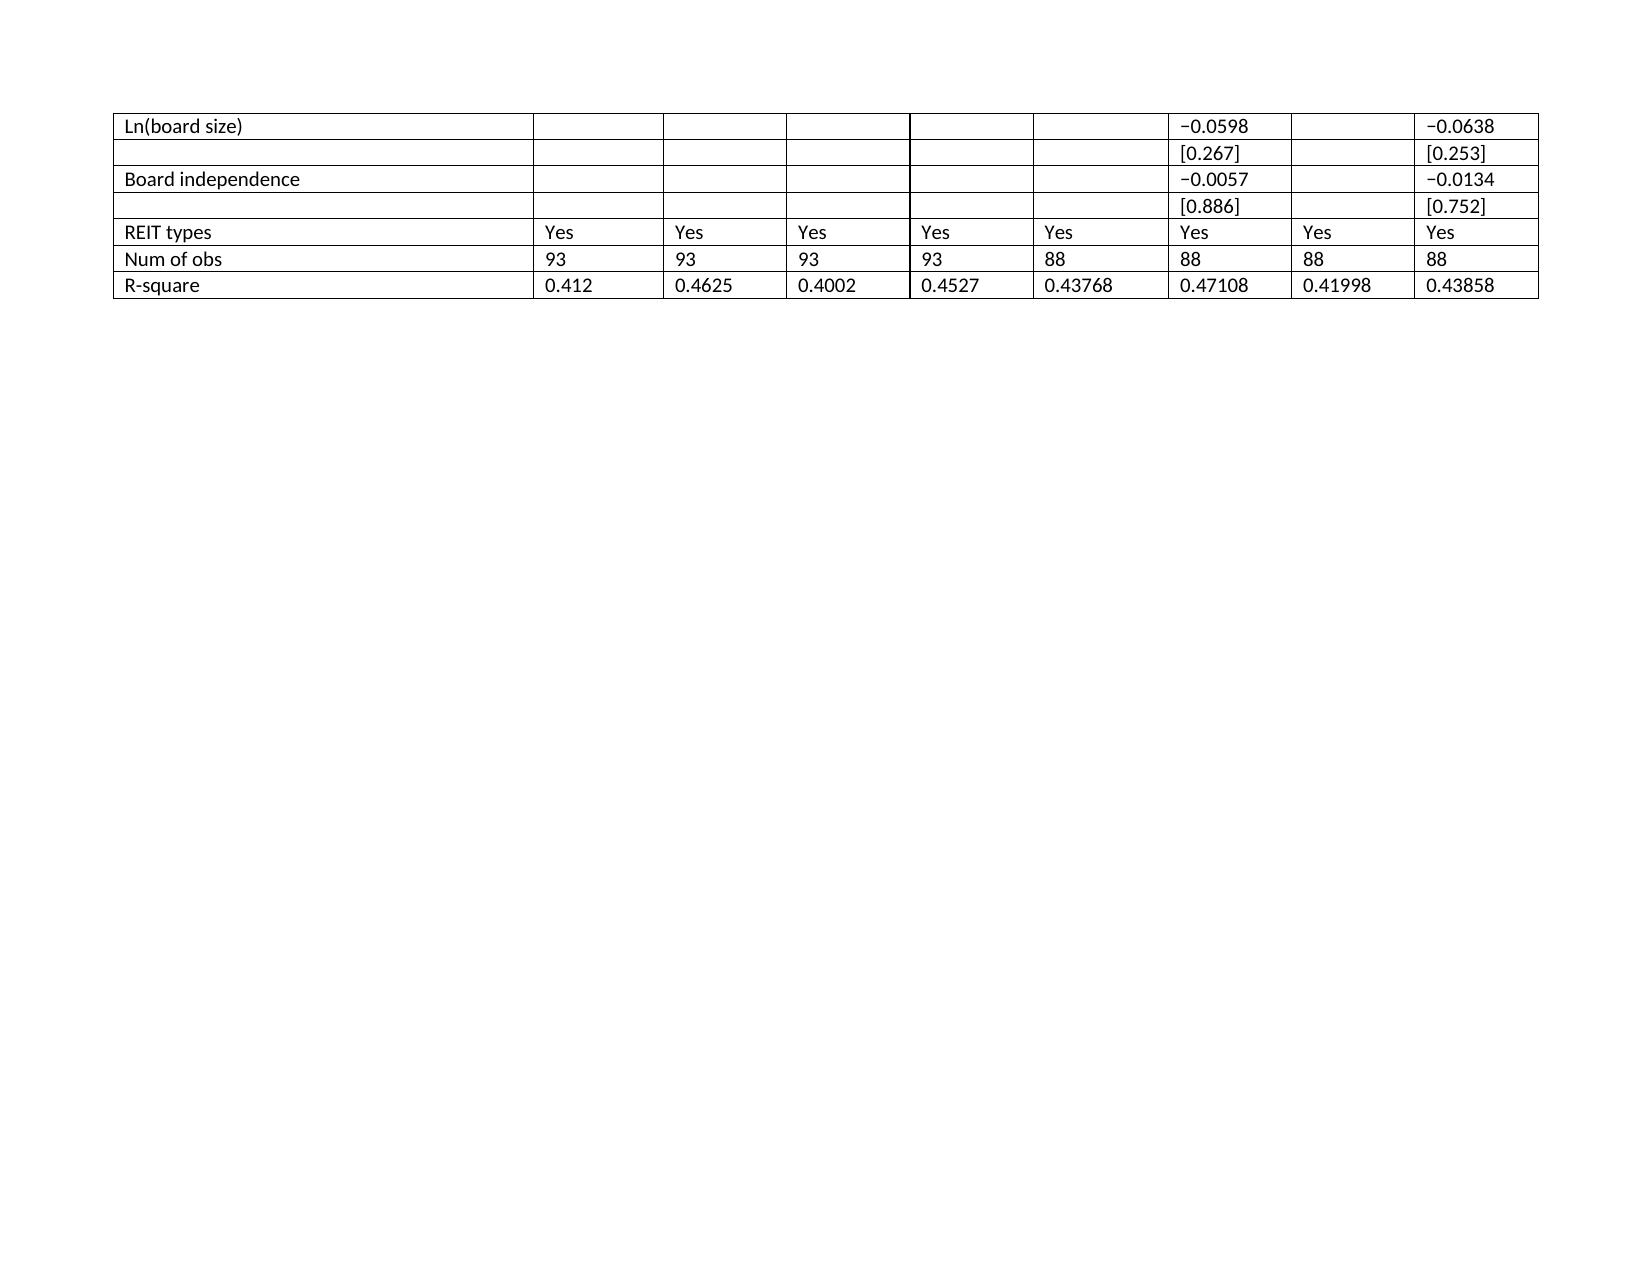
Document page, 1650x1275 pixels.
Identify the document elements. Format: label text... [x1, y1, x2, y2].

table_cell 93 [911, 246, 1033, 271]
table_cell R-square [114, 272, 533, 298]
table_cell 0.4527 [911, 272, 1033, 298]
table_cell [664, 193, 786, 218]
table_cell 0.4625 [664, 272, 786, 298]
table_cell 93 [664, 246, 786, 271]
table_cell [911, 140, 1033, 165]
table_cell [0.267] [1169, 140, 1291, 165]
table_cell [664, 114, 786, 139]
table_cell [1292, 193, 1414, 218]
table_cell Yes [787, 219, 909, 245]
table_cell 0.412 [534, 272, 663, 298]
table_cell [911, 166, 1033, 192]
table_cell −0.0134 [1415, 166, 1538, 192]
table_cell Ln(board size) [114, 114, 533, 139]
table_cell [0.752] [1415, 193, 1538, 218]
table_cell [1292, 166, 1414, 192]
table_cell Yes [1292, 219, 1414, 245]
table_cell 88 [1415, 246, 1538, 271]
table_cell [1034, 193, 1168, 218]
table_cell [1292, 114, 1414, 139]
table_cell 93 [534, 246, 663, 271]
table_cell 0.43858 [1415, 272, 1538, 298]
table_cell 0.47108 [1169, 272, 1291, 298]
table_cell [787, 140, 909, 165]
table_cell [534, 140, 663, 165]
table_cell 88 [1169, 246, 1291, 271]
table_cell [1034, 140, 1168, 165]
table_cell REIT types [114, 219, 533, 245]
table_cell Yes [664, 219, 786, 245]
table_cell Board independence [114, 166, 533, 192]
table_cell [1292, 140, 1414, 165]
table_cell [0.253] [1415, 140, 1538, 165]
table_cell 0.41998 [1292, 272, 1414, 298]
table_cell [534, 166, 663, 192]
table_cell [787, 193, 909, 218]
table_cell [0.886] [1169, 193, 1291, 218]
table_cell 88 [1034, 246, 1168, 271]
table_cell [534, 193, 663, 218]
table_cell −0.0598 [1169, 114, 1291, 139]
table_cell 0.4002 [787, 272, 909, 298]
table_cell [911, 193, 1033, 218]
table_cell Yes [1169, 219, 1291, 245]
table_cell Yes [1415, 219, 1538, 245]
table_cell Yes [534, 219, 663, 245]
table_cell Num of obs [114, 246, 533, 271]
table_cell [534, 114, 663, 139]
table_cell [787, 114, 909, 139]
table_cell −0.0638 [1415, 114, 1538, 139]
table_cell −0.0057 [1169, 166, 1291, 192]
table_cell [787, 166, 909, 192]
table_cell Yes [911, 219, 1033, 245]
table_cell [1034, 114, 1168, 139]
table_cell [114, 193, 533, 218]
table_cell [114, 140, 533, 165]
table_cell Yes [1034, 219, 1168, 245]
table_cell [1034, 166, 1168, 192]
table_cell [911, 114, 1033, 139]
table_cell 93 [787, 246, 909, 271]
table_cell 0.43768 [1034, 272, 1168, 298]
table_cell 88 [1292, 246, 1414, 271]
table_cell [664, 166, 786, 192]
table_cell [664, 140, 786, 165]
